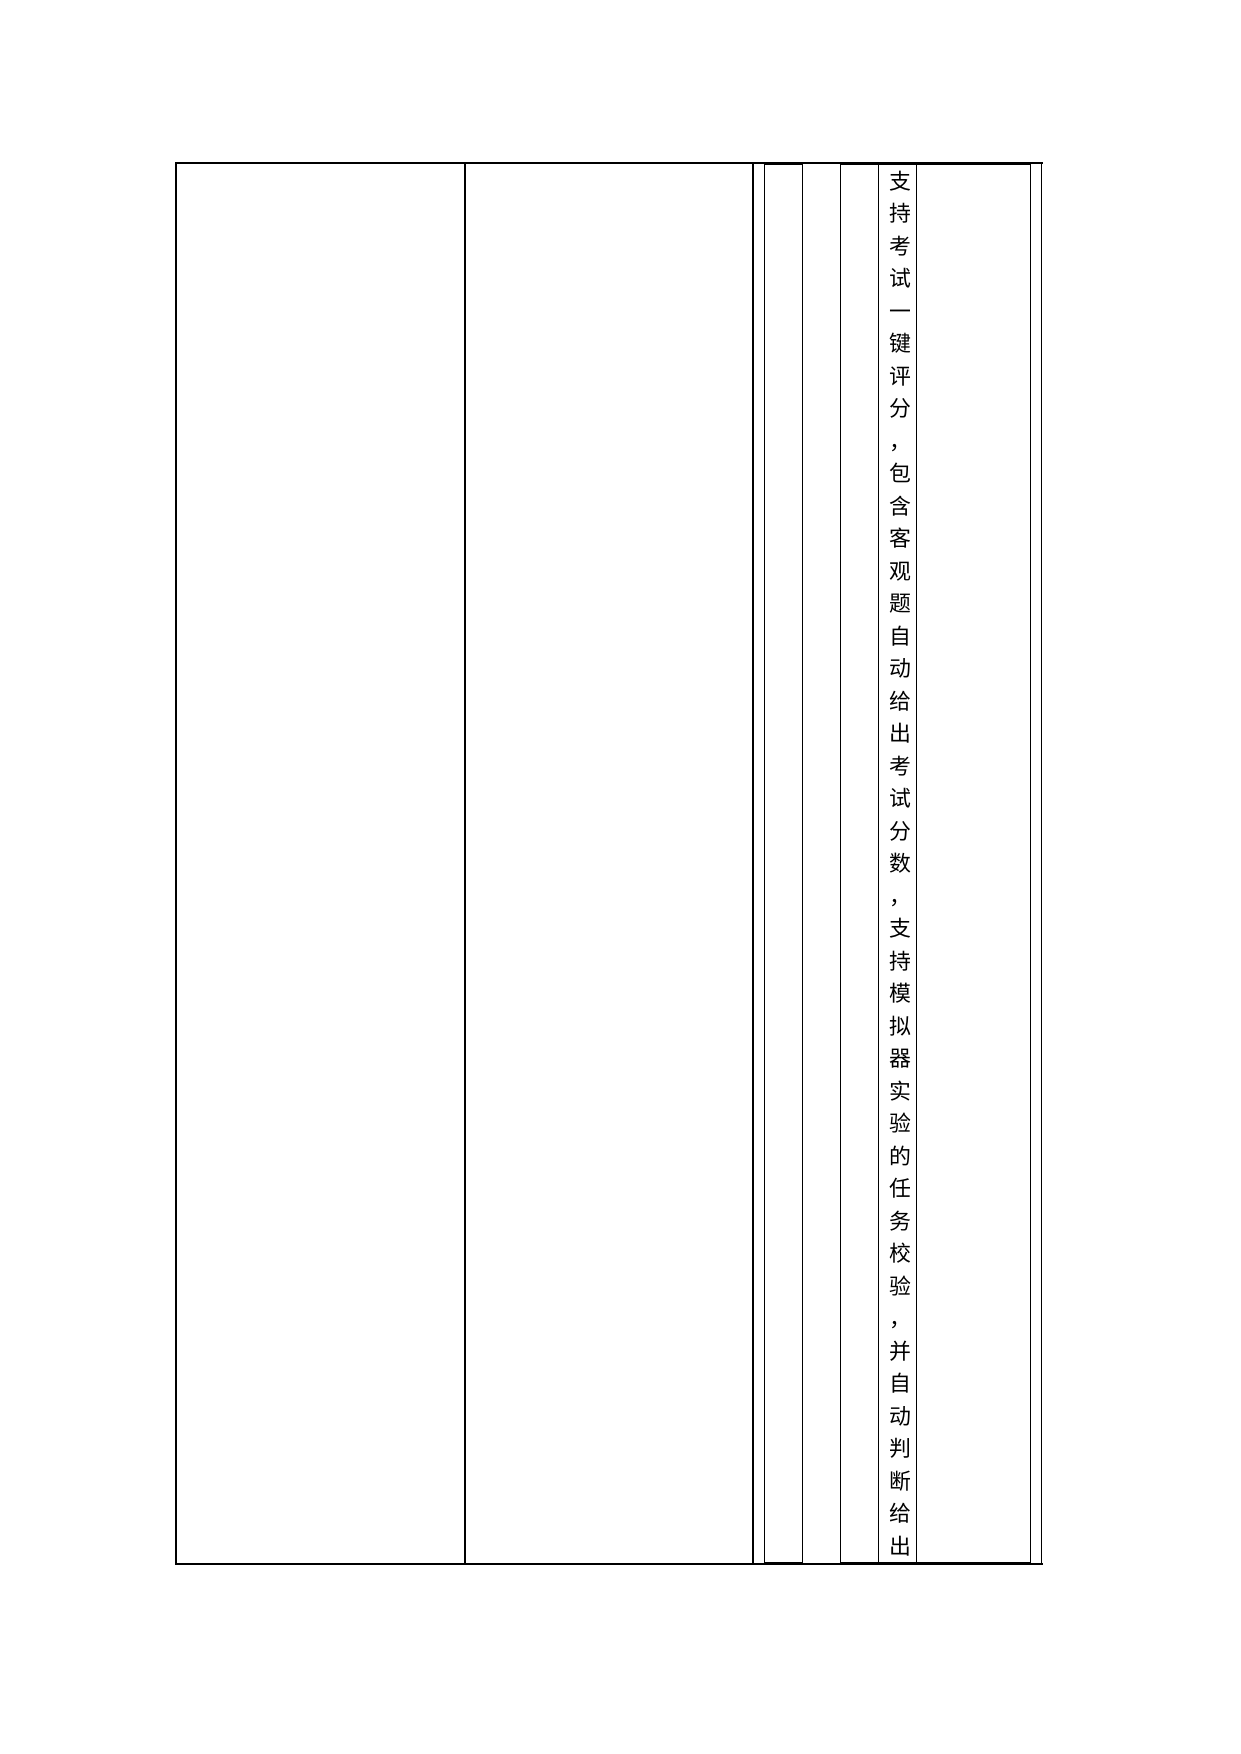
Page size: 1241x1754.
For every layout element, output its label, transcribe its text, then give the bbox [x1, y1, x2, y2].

table_cell 1 [177, 164, 464, 1563]
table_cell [754, 164, 764, 1563]
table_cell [1031, 164, 1041, 1563]
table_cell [917, 165, 1030, 1562]
table_cell ▲ [466, 164, 752, 1563]
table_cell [879, 165, 916, 1562]
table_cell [765, 165, 802, 1562]
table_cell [803, 164, 840, 1563]
